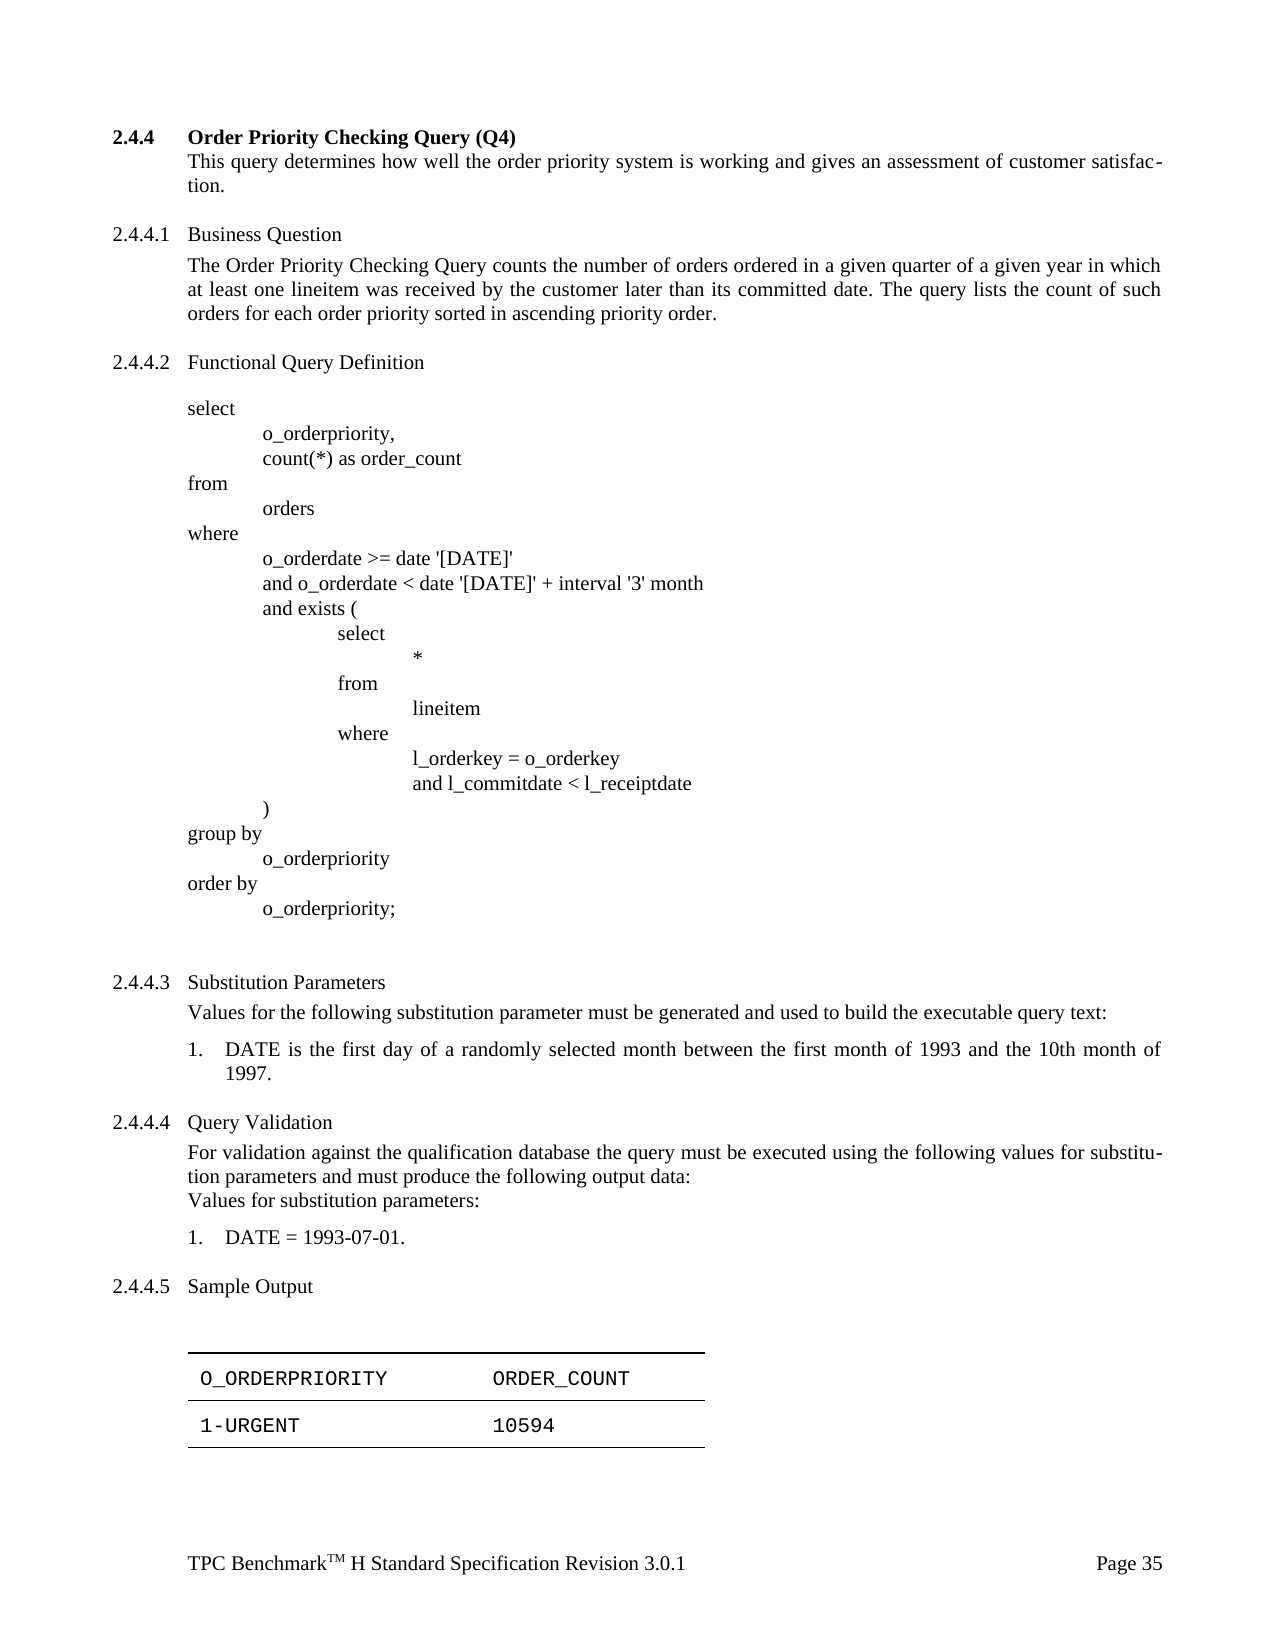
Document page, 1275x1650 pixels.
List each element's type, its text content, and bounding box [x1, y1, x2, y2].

text group by [187, 819, 1162, 844]
text This query determines how well the order priority system is working and gives an assessment of customer satisfaction. [187, 149, 1162, 197]
subtitle Functional Query Definition [112, 350, 1162, 374]
subtitle Sample Output [112, 1274, 1162, 1298]
text Values for substitution parameters: [187, 1188, 1162, 1212]
text lineitem [412, 694, 1162, 719]
text l_orderkey = o_orderkey [412, 744, 1162, 769]
subtitle Query Validation [112, 1109, 1162, 1134]
text orders [262, 494, 1162, 519]
text For validation against the qualification database the query must be executed using the following values for substitution parameters and must produce the following output data: [187, 1140, 1162, 1188]
subtitle Business Question [112, 222, 1162, 246]
text o_orderdate >= date '[DATE]' [262, 544, 1162, 569]
text o_orderpriority, [262, 419, 1162, 444]
text The Order Priority Checking Query counts the number of orders ordered in a given quarter of a given year in which at least one lineitem was received by the customer later than its committed date. The query lists the count of such orders for each order priority sorted in ascending priority order. [187, 252, 1162, 325]
text * [412, 644, 1162, 669]
text order by [187, 869, 1162, 894]
text and exists ( [262, 594, 1162, 619]
text where [337, 719, 1162, 744]
text count(*) as order_count [262, 444, 1162, 469]
text from [187, 469, 1162, 494]
text select [337, 619, 1162, 644]
text o_orderpriority; [262, 894, 1162, 919]
list DATE = 1993-07-01. [187, 1224, 1162, 1249]
text where [187, 519, 1162, 544]
text from [337, 669, 1162, 694]
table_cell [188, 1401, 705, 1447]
text and l_commitdate < l_receiptdate [412, 769, 1162, 794]
subtitle Order Priority Checking Query (Q4) [112, 125, 1162, 149]
text and o_orderdate < date '[DATE]' + interval '3' month [262, 569, 1162, 594]
list DATE is the first day of a randomly selected month between the first month of 1993 and the 10th month of 1997. [187, 1036, 1162, 1084]
text Values for the following substitution parameter must be generated and used to build the executable query text: [187, 1000, 1162, 1024]
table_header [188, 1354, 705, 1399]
text select [187, 394, 1162, 419]
text o_orderpriority [262, 844, 1162, 869]
subtitle Substitution Parameters [112, 969, 1162, 994]
text ) [262, 794, 1162, 819]
